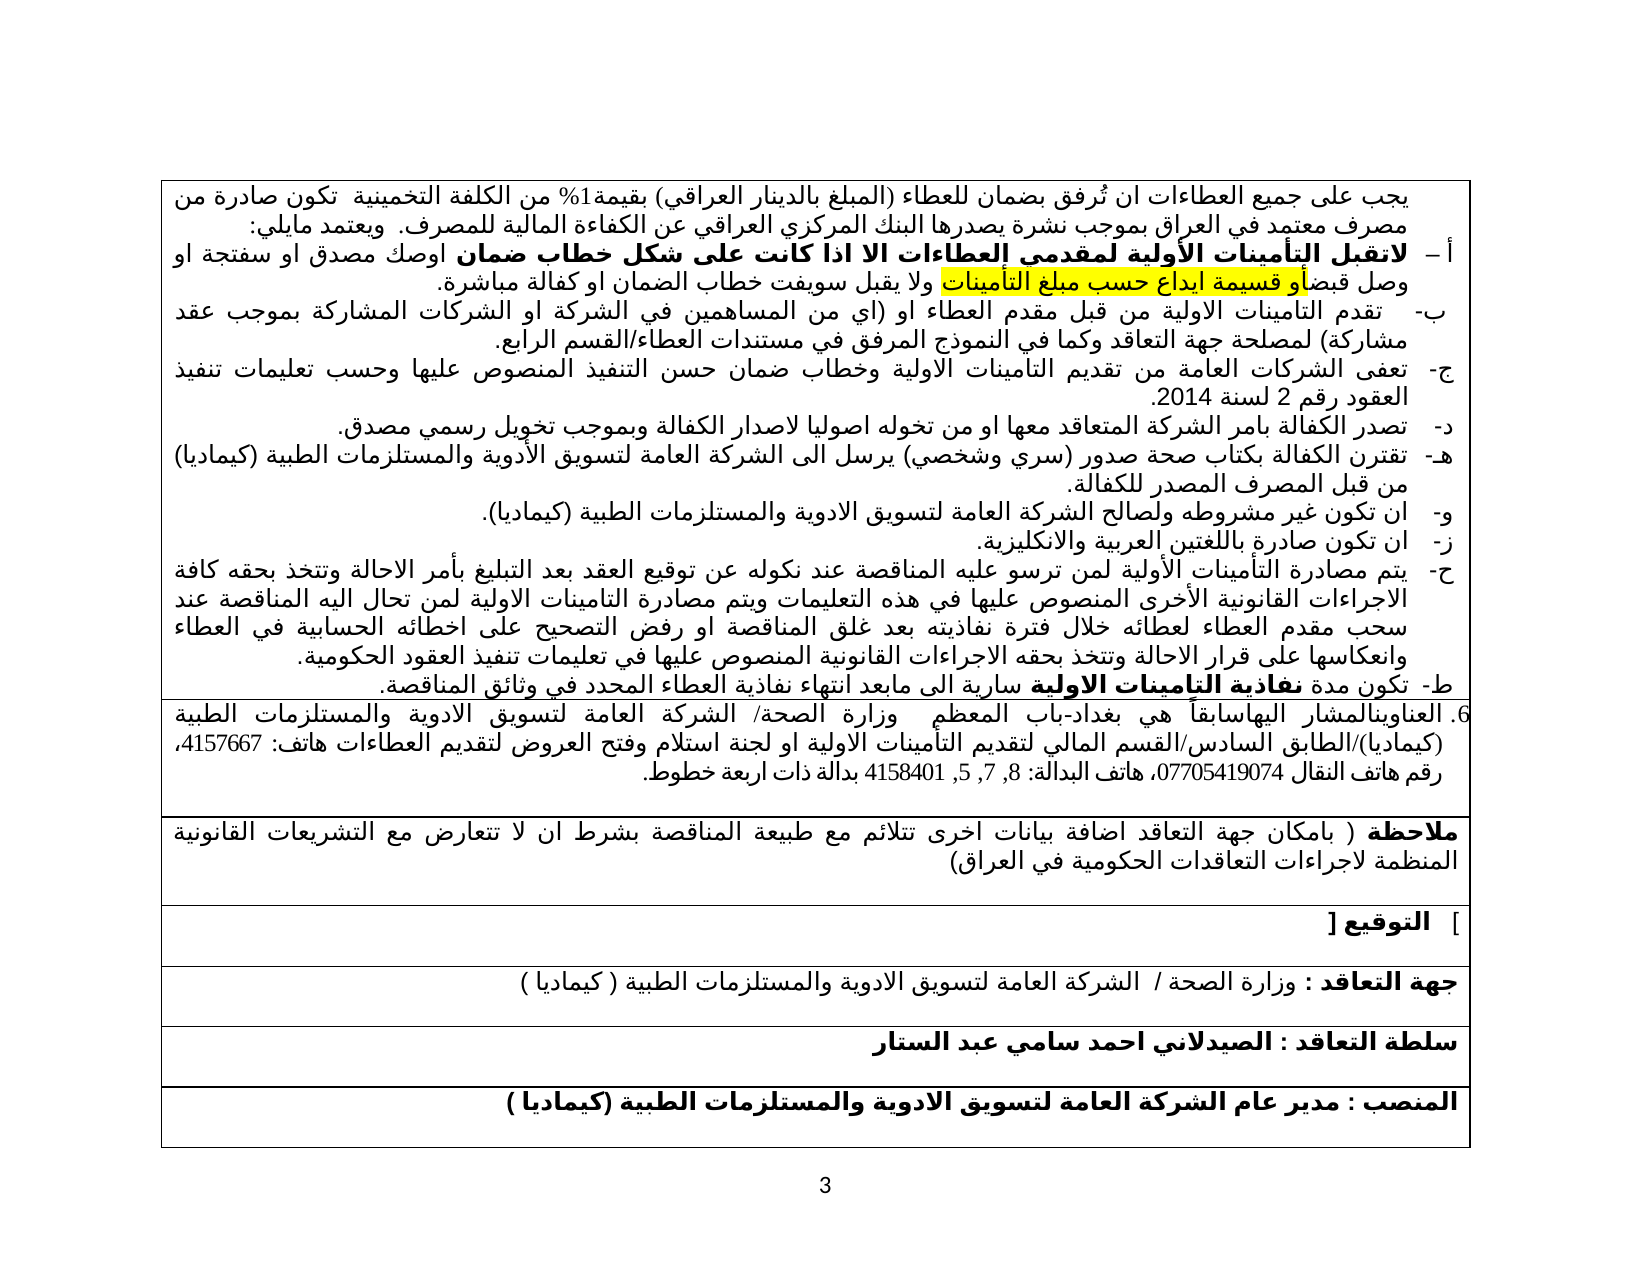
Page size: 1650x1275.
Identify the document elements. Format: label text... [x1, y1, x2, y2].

table_cell ] التوقيع [ [162, 906, 1469, 966]
table_cell العناوينالمشار اليهاسابقاً هي بغداد-باب المعظم وزارة الصحة/ الشركة العامة لتسويق الادوية والمستلزمات الطبية (كيماديا)/الطابق السادس/القسم المالي لتقديم التأمينات الاولية او لجنة استلام وفتح العروض لتقديم العطاءات هاتف: 4157667، رقم هاتف النقال 07705419074، هاتف البدالة: 8, 7, 5, 4158401 بدالة ذات اربعة خطوط. [162, 700, 1469, 816]
table_cell ملاحظة ( بامكان جهة التعاقد اضافة بيانات اخرى تتلائم مع طبيعة المناقصة بشرط ان لا تتعارض مع التشريعات القانونية المنظمة لاجراءات التعاقدات الحكومية في العراق) [162, 818, 1469, 905]
table_cell المنصب : مدير عام الشركة العامة لتسويق الادوية والمستلزمات الطبية (كيماديا ) [162, 1088, 1469, 1147]
table_cell سلطة التعاقد : الصيدلاني احمد سامي عبد الستار [162, 1027, 1469, 1086]
table_cell جهة التعاقد : وزارة الصحة / الشركة العامة لتسويق الادوية والمستلزمات الطبية ( كيماديا ) [162, 967, 1469, 1026]
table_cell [162, 181, 1469, 698]
